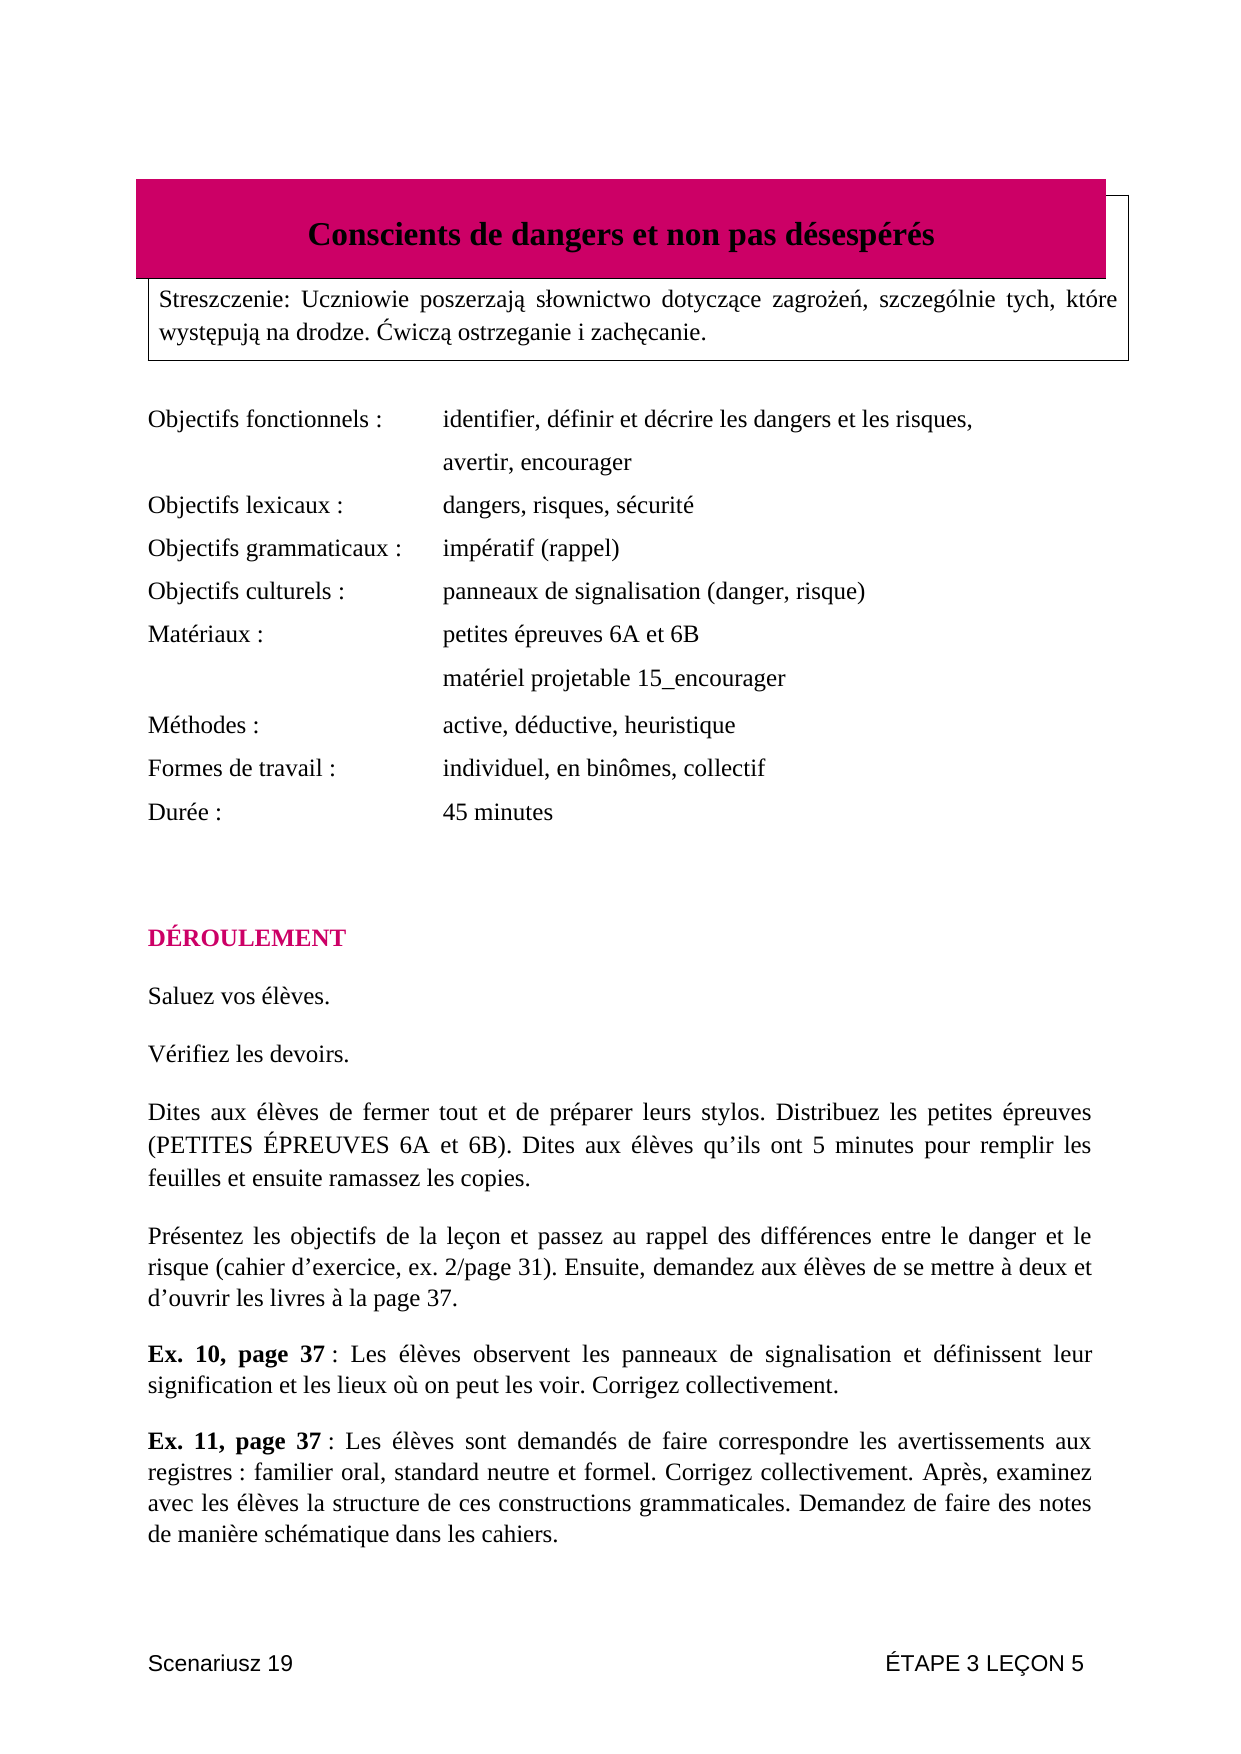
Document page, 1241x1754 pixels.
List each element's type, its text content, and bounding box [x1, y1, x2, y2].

text Objectifs grammaticaux : impératif (rappel) [148, 533, 1093, 562]
text Vérifiez les devoirs. [148, 1039, 1093, 1067]
table_header Streszczenie: Uczniowie poszerzają słownictwo dotyczące zagrożeń, szczególnie tych, które występują na drodze. Ćwiczą ostrzeganie i zachęcanie. [149, 196, 1128, 360]
table_header Conscients de dangers et non pas désespérés [136, 179, 1106, 278]
text Saluez vos élèves. [148, 981, 1093, 1009]
text Présentez les objectifs de la leçon et passez au rappel des différences entre le danger et le risque (cahier d’exercice, ex. 2/page 31). Ensuite, demandez aux élèves de se mettre à deux et d’ouvrir les livres à la page 37. [148, 1221, 1093, 1312]
text Objectifs lexicaux : dangers, risques, sécurité [148, 490, 1093, 519]
text matériel projetable 15_encourager [369, 663, 1093, 691]
text DÉROULEMENT [148, 923, 1093, 951]
text Durée : 45 minutes [148, 797, 1093, 825]
text Ex. 10, page 37 : Les élèves observent les panneaux de signalisation et définissent leur signification et les lieux où on peut les voir. Corrigez collectivement. [148, 1339, 1093, 1399]
text Matériaux : petites épreuves 6A et 6B [148, 619, 1093, 648]
text Ex. 11, page 37 : Les élèves sont demandés de faire correspondre les avertissements aux registres : familier oral, standard neutre et formel. Corrigez collectivement. Après, examinez avec les élèves la structure de ces constructions grammaticales. Demandez de faire des notes de manière schématique dans les cahiers. [148, 1426, 1093, 1548]
text Formes de travail : individuel, en binômes, collectif [148, 753, 1093, 782]
text Méthodes : active, déductive, heuristique [148, 710, 1093, 739]
text Objectifs culturels : panneaux de signalisation (danger, risque) [148, 576, 1093, 605]
text Objectifs fonctionnels : identifier, définir et décrire les dangers et les risques, [148, 404, 1093, 433]
text avertir, encourager [148, 447, 1093, 476]
text Dites aux élèves de fermer tout et de préparer leurs stylos. Distribuez les petites épreuves (PETITES ÉPREUVES 6A et 6B). Dites aux élèves qu’ils ont 5 minutes pour remplir les feuilles et ensuite ramassez les copies. [148, 1097, 1093, 1192]
